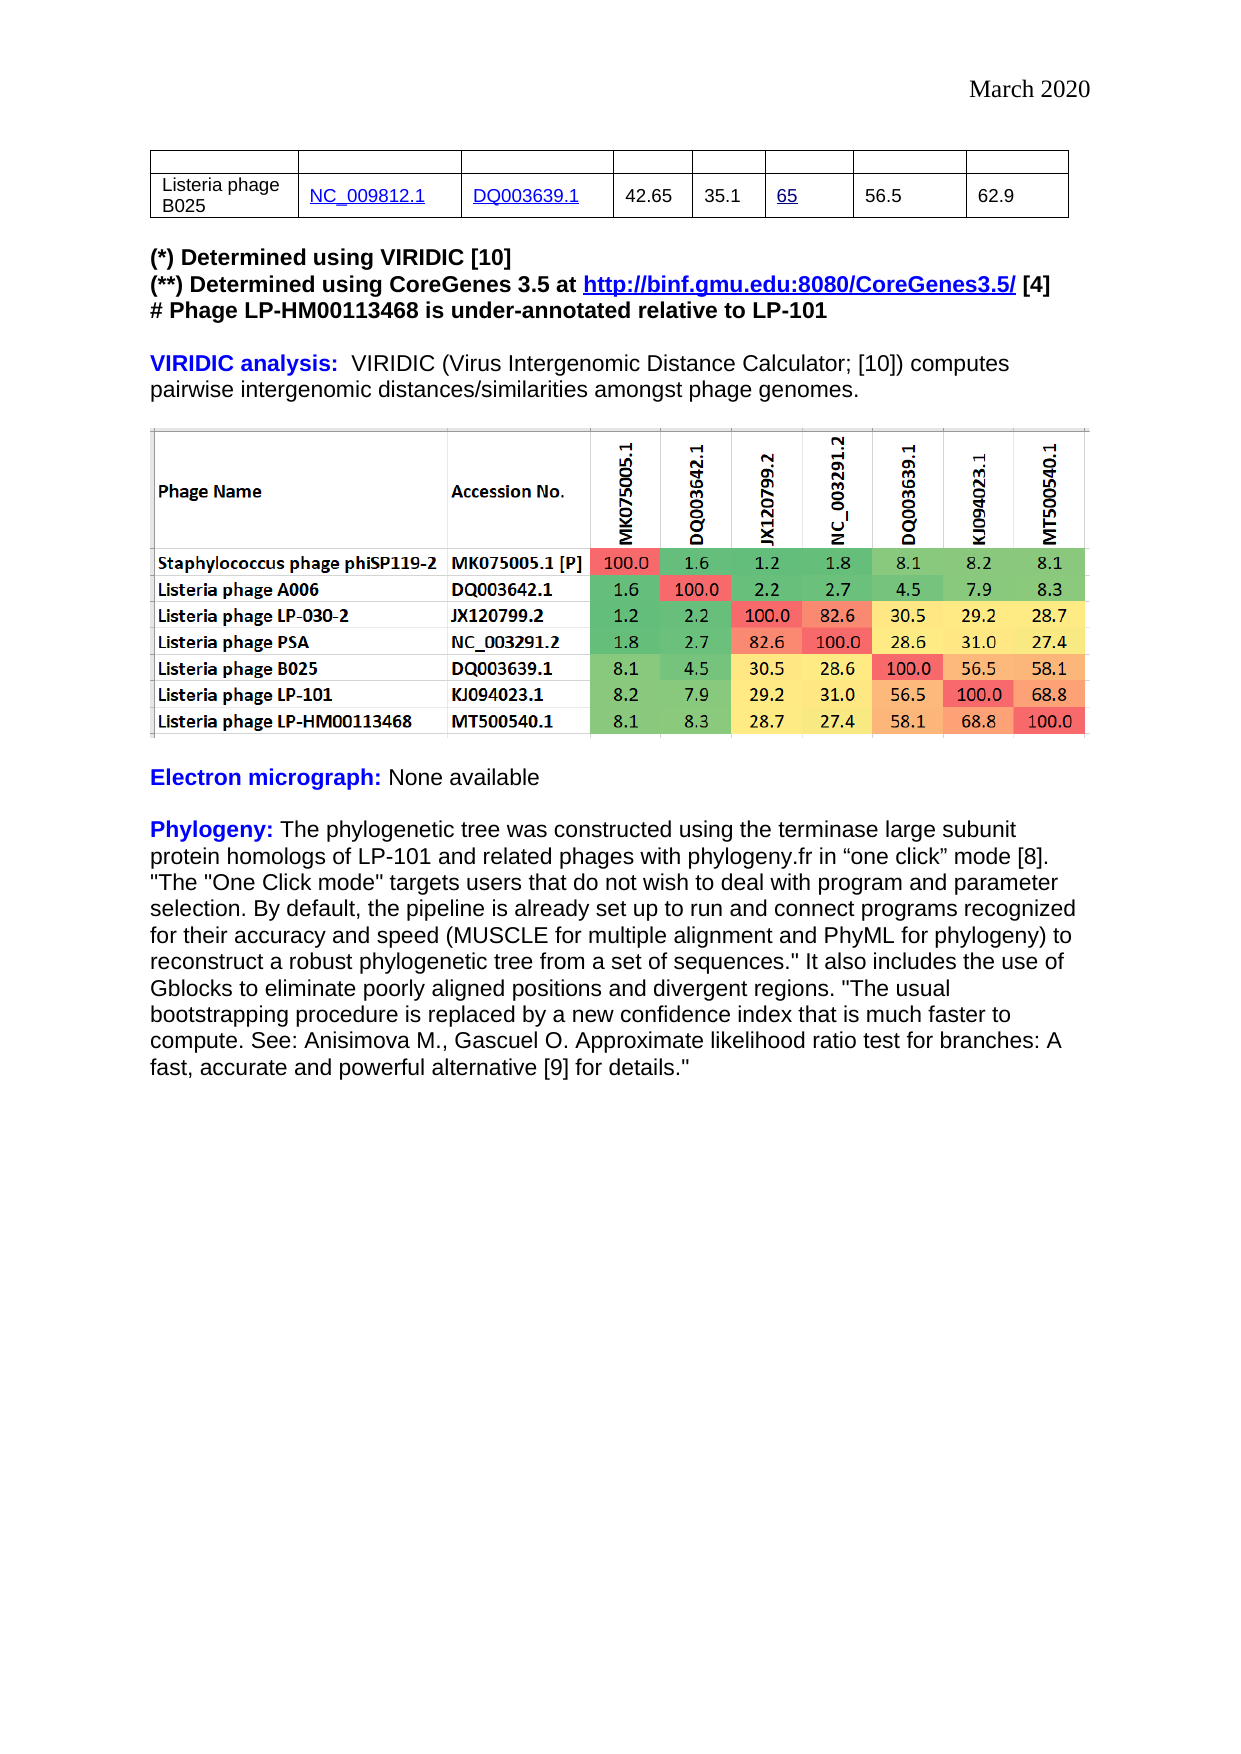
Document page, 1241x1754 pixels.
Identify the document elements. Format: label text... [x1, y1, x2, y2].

table_cell [299, 151, 461, 173]
table_cell 65 [766, 174, 853, 217]
table_cell [967, 151, 1068, 173]
table_cell 56.5 [854, 174, 966, 217]
text Phylogeny: The phylogenetic tree was constructed using the terminase large subunit protein homologs of LP-101 and related phages with phylogeny.fr in “one click” mode [8]. "The "One Click mode" targets users that do not wish to deal with program and parameter selection. By default, the pipeline is already set up to run and connect programs recognized for their accuracy and speed (MUSCLE for multiple alignment and PhyML for phylogeny) to reconstruct a robust phylogenetic tree from a set of sequences." It also includes the use of Gblocks to eliminate poorly aligned positions and divergent regions. "The usual bootstrapping procedure is replaced by a new confidence index that is much faster to compute. See: Anisimova M., Gascuel O. Approximate likelihood ratio test for branches: A fast, accurate and powerful alternative [9] for details." [150, 816, 1090, 1080]
table_cell 35.1 [693, 174, 765, 217]
text (**) Determined using CoreGenes 3.5 at http://binf.gmu.edu:8080/CoreGenes3.5/ [4] [150, 271, 1090, 297]
table_cell Listeria phage B025 [151, 174, 298, 217]
text Electron micrograph: None available [150, 764, 1090, 790]
table_cell [614, 151, 692, 173]
table_cell [854, 151, 966, 173]
table_cell 42.65 [614, 174, 692, 217]
text (*) Determined using VIRIDIC [10] [150, 244, 1090, 271]
table_cell NC_009812.1 [299, 174, 461, 217]
table_cell [151, 151, 298, 173]
table_cell [766, 151, 853, 173]
text VIRIDIC analysis: VIRIDIC (Virus Intergenomic Distance Calculator; [10]) computes pairwise intergenomic distances/similarities amongst phage genomes. [150, 349, 1090, 402]
table_cell 62.9 [967, 174, 1068, 217]
picture [150, 428, 1090, 738]
text # Phage LP-HM00113468 is under-annotated relative to LP-101 [150, 297, 1090, 323]
table_cell [462, 151, 613, 173]
table_cell [693, 151, 765, 173]
table_cell DQ003639.1 [462, 174, 613, 217]
